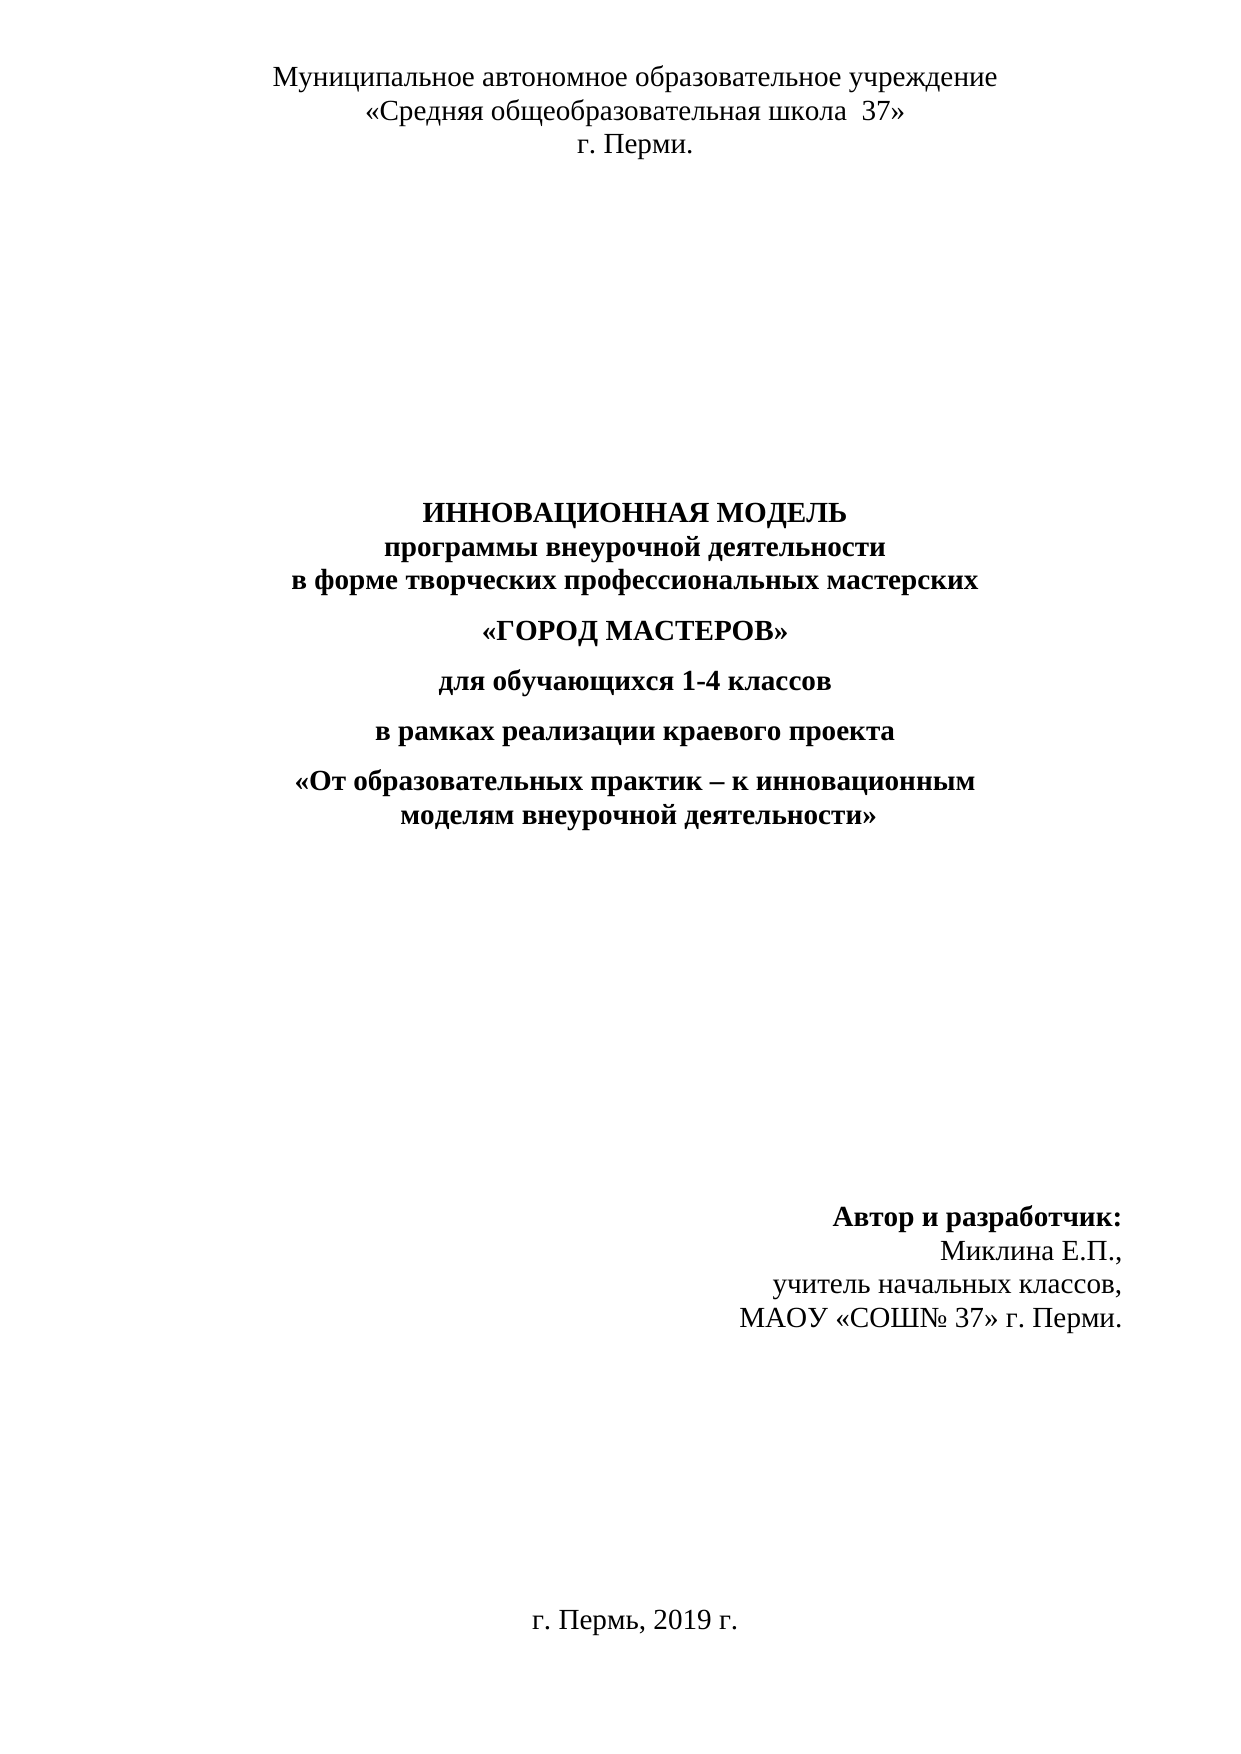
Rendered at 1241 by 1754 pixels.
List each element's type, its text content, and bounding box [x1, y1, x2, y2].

text в форме творческих профессиональных мастерских [148, 562, 1122, 596]
text «ГОРОД МАСТЕРОВ» [148, 613, 1122, 646]
text г. Перми. [148, 126, 1122, 160]
text Муниципальное автономное образовательное учреждение [148, 59, 1122, 93]
text Автор и разработчик: [148, 1199, 1122, 1233]
text «Средняя общеобразовательная школа 37» [148, 93, 1122, 126]
text Миклина Е.П., [148, 1233, 1122, 1267]
text ИННОВАЦИОННАЯ МОДЕЛЬ [148, 495, 1122, 529]
text моделям внеурочной деятельности» [148, 797, 1122, 831]
text МАОУ «СОШ№ 37» г. Перми. [148, 1300, 1122, 1334]
text программы внеурочной деятельности [148, 529, 1122, 562]
text «От образовательных практик – к инновационным [148, 763, 1122, 797]
text для обучающихся 1-4 классов [148, 663, 1122, 696]
text г. Пермь, 2019 г. [148, 1602, 1122, 1636]
text в рамках реализации краевого проекта [148, 713, 1122, 747]
text учитель начальных классов, [148, 1267, 1122, 1300]
